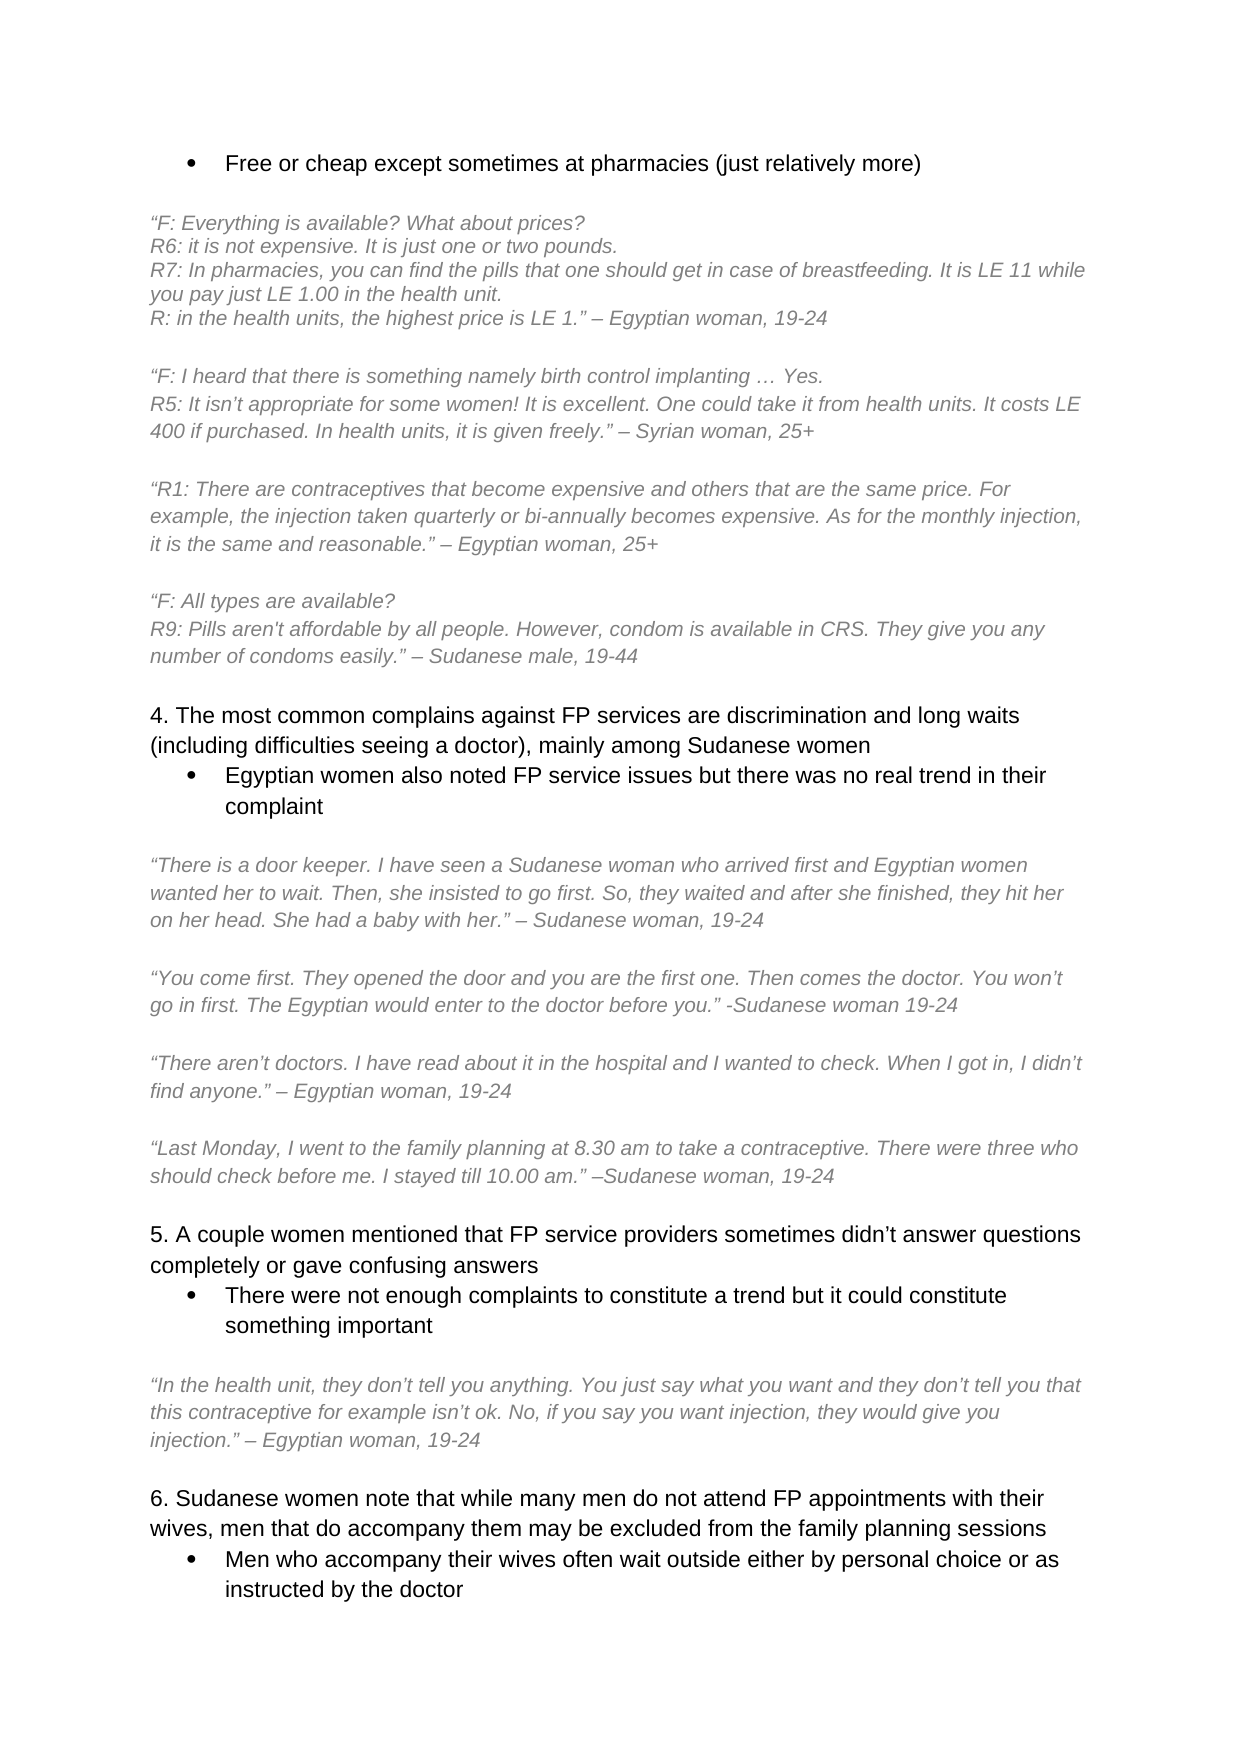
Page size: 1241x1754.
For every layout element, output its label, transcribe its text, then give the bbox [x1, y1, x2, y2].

text 4. The most common complains against FP services are discrimination and long waits (including difficulties seeing a doctor), mainly among Sudanese women [150, 702, 1090, 759]
text R6: it is not expensive. It is just one or two pounds. [150, 234, 1090, 258]
list Free or cheap except sometimes at pharmacies (just relatively more) [187, 150, 1090, 176]
text “F: All types are available? [150, 589, 1090, 613]
text 6. Sudanese women note that while many men do not attend FP appointments with their wives, men that do accompany them may be excluded from the family planning sessions [150, 1485, 1090, 1542]
text 5. A couple women mentioned that FP service providers sometimes didn’t answer questions completely or gave confusing answers [150, 1221, 1090, 1278]
list There were not enough complaints to constitute a trend but it could constitute something important [187, 1282, 1090, 1338]
text R5: It isn’t appropriate for some women! It is excellent. One could take it from health units. It costs LE 400 if purchased. In health units, it is given freely.” – Syrian woman, 25+ [150, 391, 1090, 443]
text “R1: There are contraceptives that become expensive and others that are the same price. For example, the injection taken quarterly or bi-annually becomes expensive. As for the monthly injection, it is the same and reasonable.” – Egyptian woman, 25+ [150, 477, 1090, 556]
text R7: In pharmacies, you can find the pills that one should get in case of breastfeeding. It is LE 11 while you pay just LE 1.00 in the health unit. [150, 258, 1090, 306]
text “F: I heard that there is something namely birth control implanting … Yes. [150, 364, 1090, 388]
text “F: Everything is available? What about prices? [150, 210, 1090, 234]
list Egyptian women also noted FP service issues but there was no real trend in their complaint [187, 762, 1090, 819]
text “There is a door keeper. I have seen a Sudanese woman who arrived first and Egyptian women wanted her to wait. Then, she insisted to go first. So, they waited and after she finished, they hit her on her head. She had a baby with her.” – Sudanese woman, 19-24 [150, 853, 1090, 932]
text “Last Monday, I went to the family planning at 8.30 am to take a contraceptive. There were three who should check before me. I stayed till 10.00 am.” –Sudanese woman, 19-24 [150, 1136, 1090, 1188]
text R9: Pills aren't affordable by all people. However, condom is available in CRS. They give you any number of condoms easily.” – Sudanese male, 19-44 [150, 617, 1090, 668]
text R: in the health units, the highest price is LE 1.” – Egyptian woman, 19-24 [150, 306, 1090, 330]
text “In the health unit, they don’t tell you anything. You just say what you want and they don’t tell you that this contraceptive for example isn’t ok. No, if you say you want injection, they would give you injection.” – Egyptian woman, 19-24 [150, 1372, 1090, 1451]
text “You come first. They opened the door and you are the first one. Then comes the doctor. You won’t go in first. The Egyptian would enter to the doctor before you.” -Sudanese woman 19-24 [150, 966, 1090, 1017]
text “There aren’t doctors. I have read about it in the hospital and I wanted to check. When I got in, I didn’t find anyone.” – Egyptian woman, 19-24 [150, 1051, 1090, 1102]
list Men who accompany their wives often wait outside either by personal choice or as instructed by the doctor [187, 1546, 1090, 1602]
